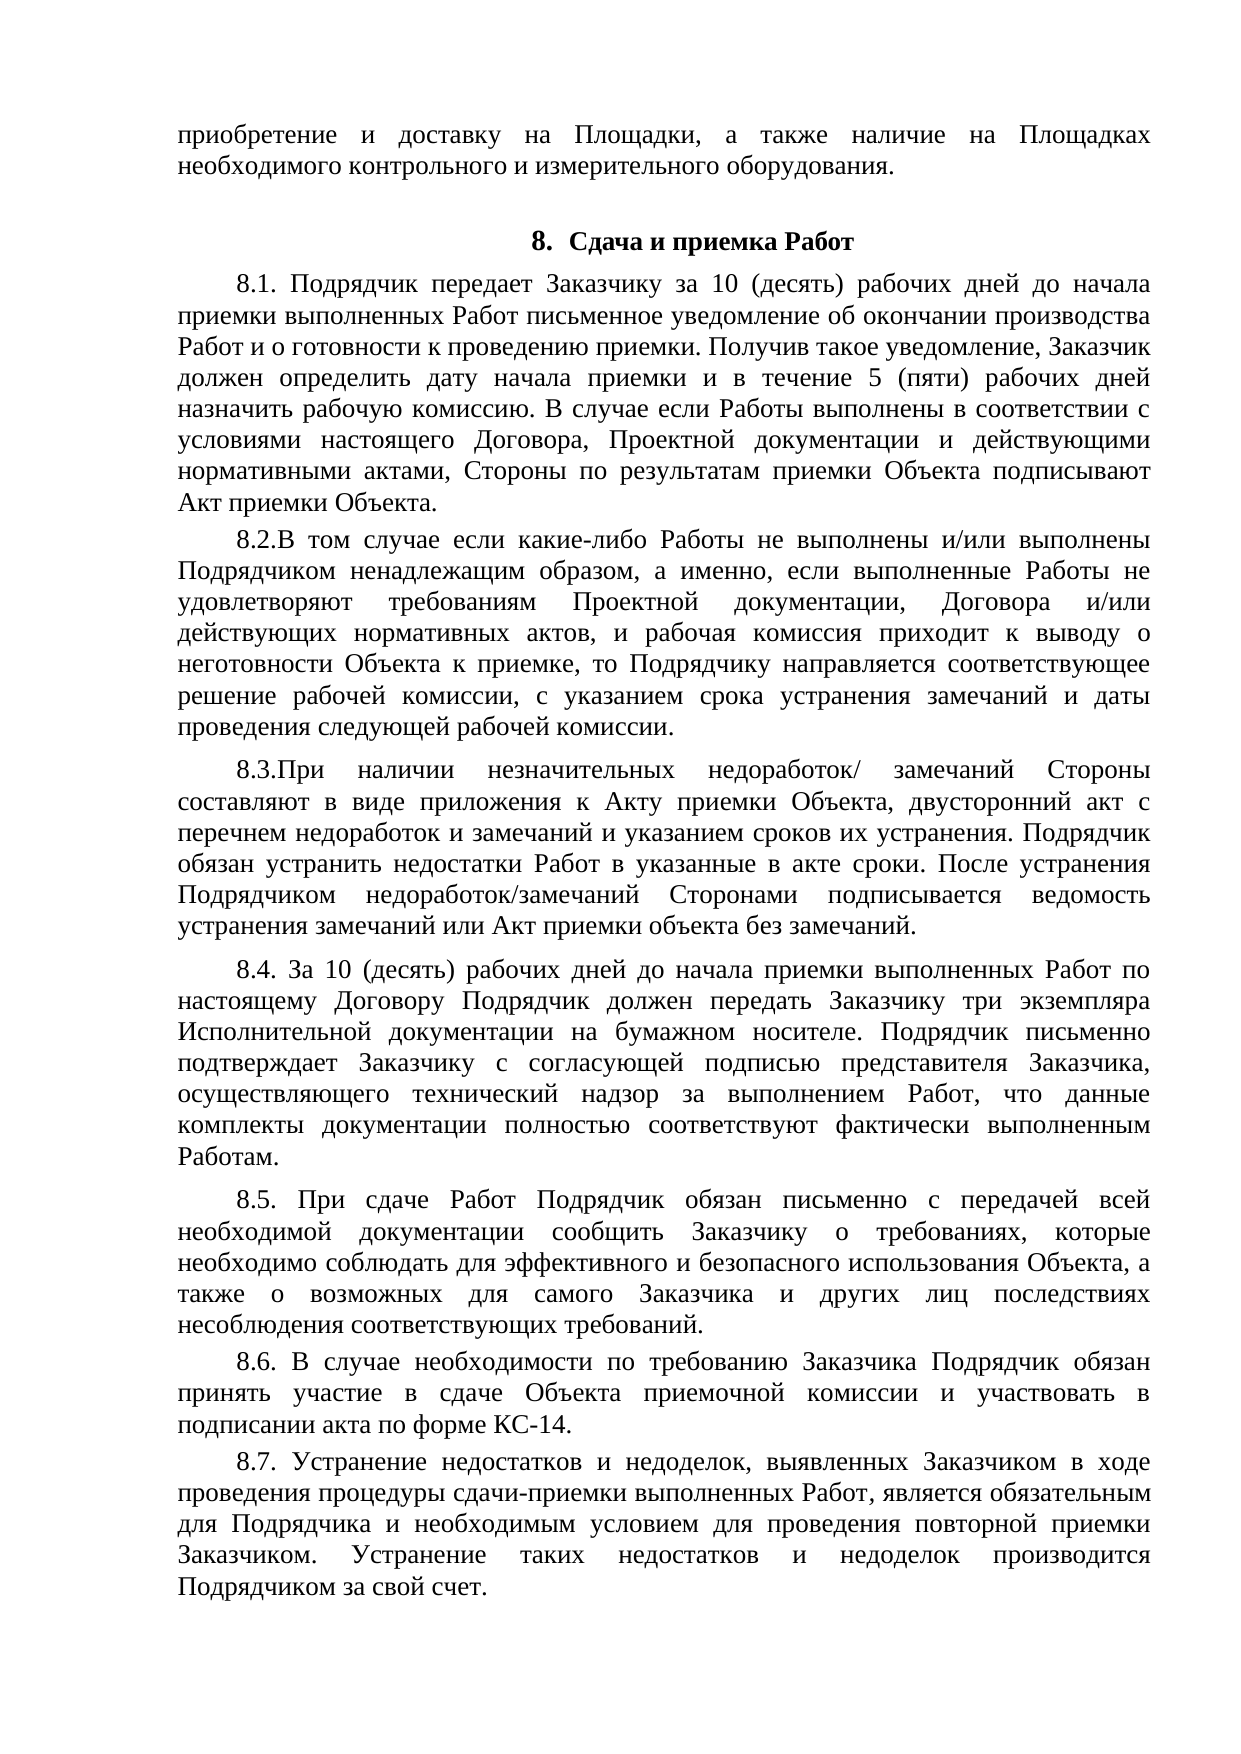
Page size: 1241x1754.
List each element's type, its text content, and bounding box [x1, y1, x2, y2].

text 8.7. Устранение недостатков и недоделок, выявленных Заказчиком в ходе проведения процедуры сдачи-приемки выполненных Работ, является обязательным для Подрядчика и необходимым условием для проведения повторной приемки Заказчиком. Устранение таких недостатков и недоделок производится Подрядчиком за свой счет. [177, 1445, 1152, 1601]
text 8.3.При наличии незначительных недоработок/ замечаний Стороны составляют в виде приложения к Акту приемки Объекта, двусторонний акт с перечнем недоработок и замечаний и указанием сроков их устранения. Подрядчик обязан устранить недостатки Работ в указанные в акте сроки. После устранения Подрядчиком недоработок/замечаний Сторонами подписывается ведомость устранения замечаний или Акт приемки объекта без замечаний. [177, 753, 1152, 940]
text 8.6. В случае необходимости по требованию Заказчика Подрядчик обязан принять участие в сдаче Объекта приемочной комиссии и участвовать в подписании акта по форме КС-14. [177, 1345, 1152, 1439]
list Сдача и приемка Работ [233, 223, 1152, 256]
text 8.4. За 10 (десять) рабочих дней до начала приемки выполненных Работ по настоящему Договору Подрядчик должен передать Заказчику три экземпляра Исполнительной документации на бумажном носителе. Подрядчик письменно подтверждает Заказчику с согласующей подписью представителя Заказчика, осуществляющего технический надзор за выполнением Работ, что данные комплекты документации полностью соответствуют фактически выполненным Работам. [177, 953, 1152, 1171]
text 8.1. Подрядчик передает Заказчику за 10 (десять) рабочих дней до начала приемки выполненных Работ письменное уведомление об окончании производства Работ и о готовности к проведению приемки. Получив такое уведомление, Заказчик должен определить дату начала приемки и в течение 5 (пяти) рабочих дней назначить рабочую комиссию. В случае если Работы выполнены в соответствии с условиями настоящего Договора, Проектной документации и действующими нормативными актами, Стороны по результатам приемки Объекта подписывают Акт приемки Объекта. [177, 268, 1152, 517]
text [177, 118, 1152, 180]
text 8.2.В том случае если какие-либо Работы не выполнены и/или выполнены Подрядчиком ненадлежащим образом, а именно, если выполненные Работы не удовлетворяют требованиям Проектной документации, Договора и/или действующих нормативных актов, и рабочая комиссия приходит к выводу о неготовности Объекта к приемке, то Подрядчику направляется соответствующее решение рабочей комиссии, с указанием срока устранения замечаний и даты проведения следующей рабочей комиссии. [177, 523, 1152, 741]
text 8.5. При сдаче Работ Подрядчик обязан письменно с передачей всей необходимой документации сообщить Заказчику о требованиях, которые необходимо соблюдать для эффективного и безопасного использования Объекта, а также о возможных для самого Заказчика и других лиц последствиях несоблюдения соответствующих требований. [177, 1183, 1152, 1339]
